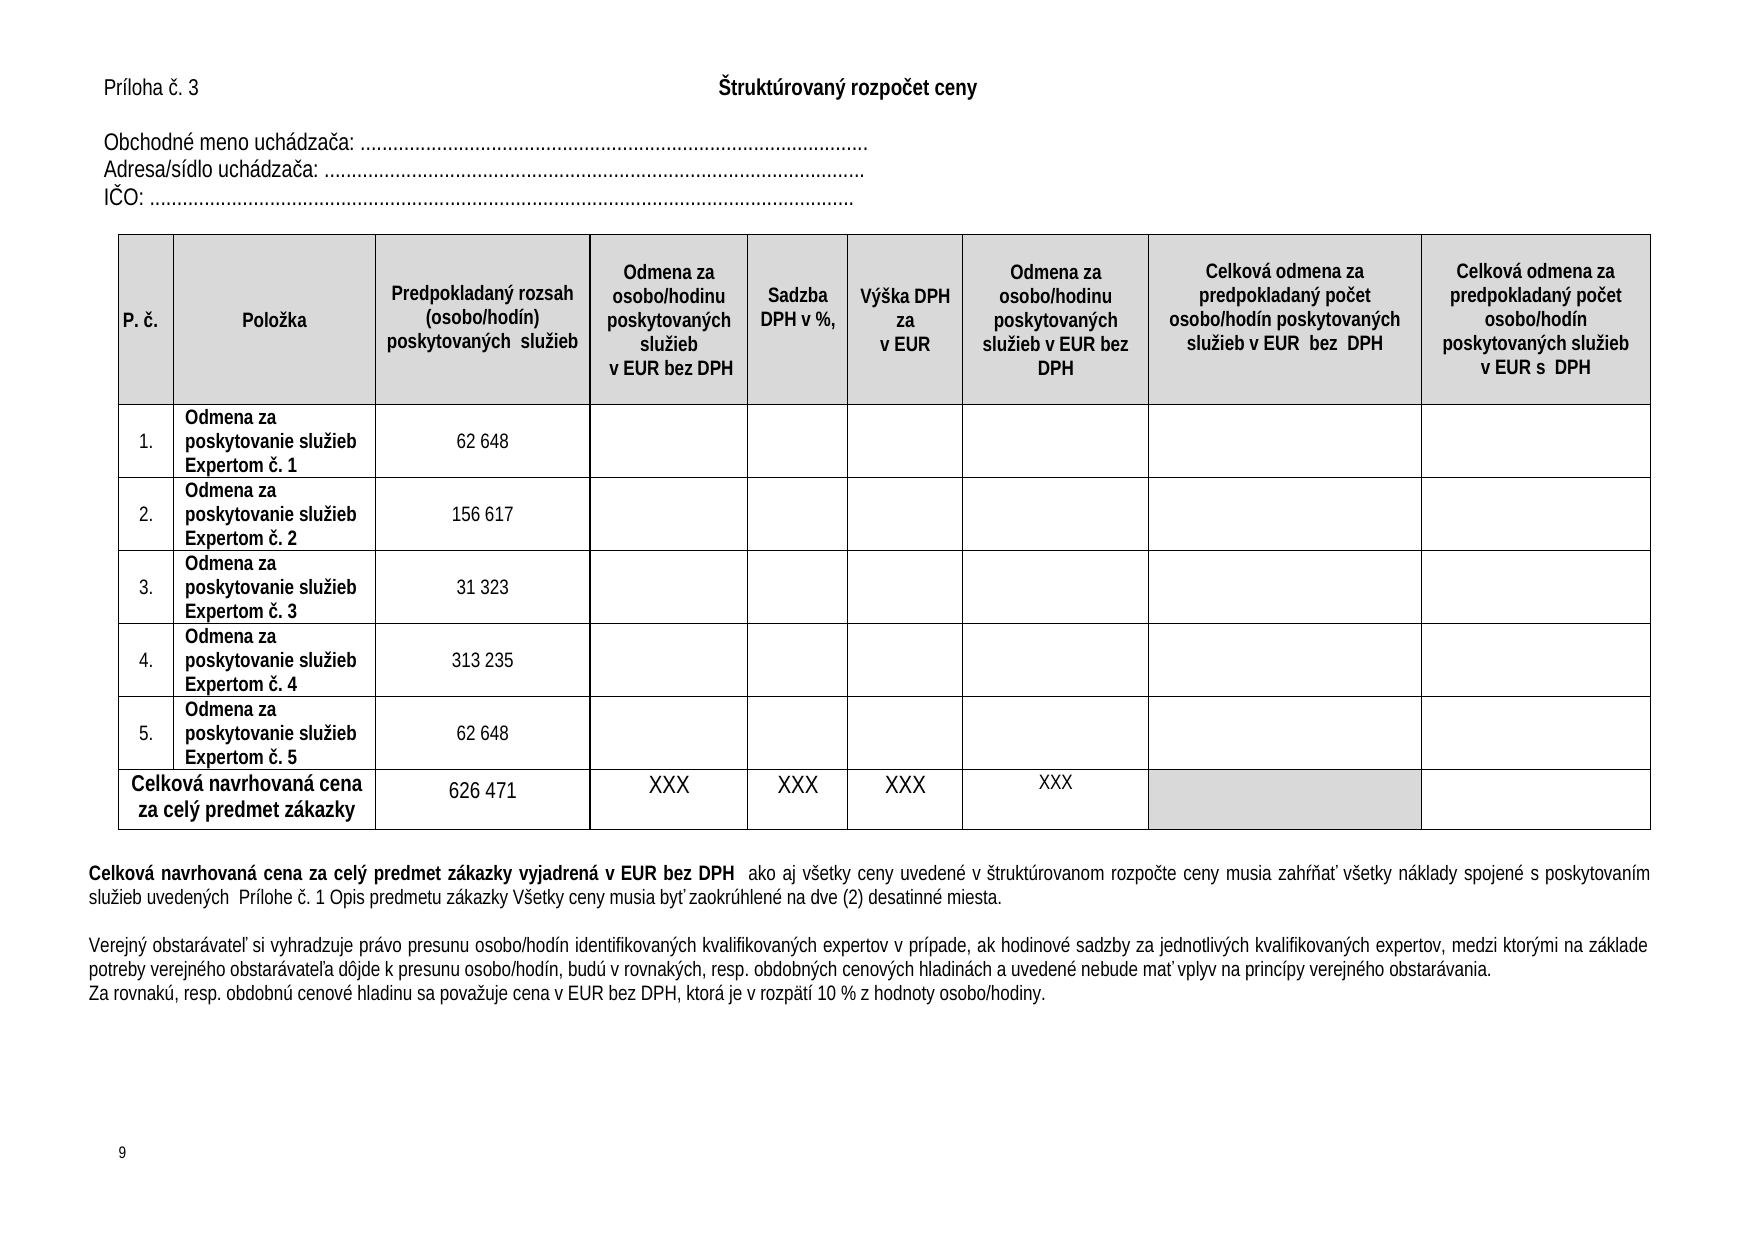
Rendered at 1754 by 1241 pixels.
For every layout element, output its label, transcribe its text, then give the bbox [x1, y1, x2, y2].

table_cell Odmena za poskytovanie služieb Expertom č. 2 [174, 478, 375, 550]
table_cell [963, 697, 1148, 769]
table_cell [591, 624, 747, 696]
table_cell 62 648 [376, 697, 589, 769]
table_header P. č. [119, 235, 173, 404]
table_cell [963, 624, 1148, 696]
table_cell [591, 551, 747, 623]
table_cell [1149, 770, 1421, 829]
table_cell [748, 697, 847, 769]
table_header Odmena za osobo/hodinu poskytovaných služieb v EUR bez DPH [963, 235, 1148, 404]
table_cell [963, 478, 1148, 550]
table_cell 2. [119, 478, 173, 550]
table_cell [591, 405, 747, 477]
table_cell XXX [848, 770, 962, 829]
table_cell XXX [963, 770, 1148, 829]
table_header Predpokladaný rozsah (osobo/hodín) poskytovaných služieb [376, 235, 589, 404]
table_cell [963, 551, 1148, 623]
table_cell [848, 624, 962, 696]
table_header Celková odmena za predpokladaný počet osobo/hodín poskytovaných služieb v EUR bez DPH [1149, 235, 1421, 404]
table_cell [1149, 697, 1421, 769]
table_cell 4. [119, 624, 173, 696]
table_cell [748, 624, 847, 696]
table_cell 3. [119, 551, 173, 623]
table_cell [1149, 405, 1421, 477]
table_cell [1149, 624, 1421, 696]
table_cell Odmena za poskytovanie služieb Expertom č. 3 [174, 551, 375, 623]
table_header Celková odmena za predpokladaný počet osobo/hodín poskytovaných služieb v EUR s DPH [1422, 235, 1650, 404]
text Verejný obstarávateľ si vyhradzuje právo presunu osobo/hodín identifikovaných kvalifikovaných expertov v prípade, ak hodinové sadzby za jednotlivých kvalifikovaných expertov, medzi ktorými na základe potreby verejného obstarávateľa dôjde k presunu osobo/hodín, budú v rovnakých, resp. obdobných cenových hladinách a uvedené nebude mať vplyv na princípy verejného obstarávania. [89, 933, 1651, 981]
table_cell Celková navrhovaná cena za celý predmet zákazky [119, 770, 375, 829]
table_cell [1422, 478, 1650, 550]
table_cell [591, 697, 747, 769]
table_cell 1. [119, 405, 173, 477]
table_cell [748, 478, 847, 550]
table_cell 31 323 [376, 551, 589, 623]
table_cell XXX [748, 770, 847, 829]
table_cell [848, 478, 962, 550]
table_cell Odmena za poskytovanie služieb Expertom č. 4 [174, 624, 375, 696]
table_cell [1422, 697, 1650, 769]
table_header Výška DPH za v EUR [848, 235, 962, 404]
text Celková navrhovaná cena za celý predmet zákazky vyjadrená v EUR bez DPH ako aj všetky ceny uvedené v štruktúrovanom rozpočte ceny musia zahŕňať všetky náklady spojené s poskytovaním služieb uvedených Prílohe č. 1 Opis predmetu zákazky Všetky ceny musia byť zaokrúhlené na dve (2) desatinné miesta. [89, 861, 1651, 909]
table_cell Odmena za poskytovanie služieb Expertom č. 5 [174, 697, 375, 769]
text IČO: ................................................................................................................................. [103, 183, 1651, 210]
table_cell [1422, 551, 1650, 623]
table_cell [1149, 478, 1421, 550]
table_cell [963, 405, 1148, 477]
table_cell [1422, 770, 1650, 829]
text Príloha č. 3 Štruktúrovaný rozpočet ceny [103, 74, 1651, 100]
table_cell 313 235 [376, 624, 589, 696]
text Obchodné meno uchádzača: ............................................................................................. [103, 128, 1651, 155]
table_cell 5. [119, 697, 173, 769]
table_header Odmena za osobo/hodinu poskytovaných služieb v EUR bez DPH [591, 235, 747, 404]
table_cell [748, 551, 847, 623]
table_cell [848, 697, 962, 769]
text Adresa/sídlo uchádzača: ................................................................................................... [103, 155, 1651, 183]
table_cell [848, 405, 962, 477]
table_cell [1422, 624, 1650, 696]
table_cell 156 617 [376, 478, 589, 550]
table_header Položka [174, 235, 375, 404]
table_cell [748, 405, 847, 477]
table_cell [848, 551, 962, 623]
table_cell [591, 478, 747, 550]
table_cell 626 471 [376, 770, 589, 829]
table_cell XXX [591, 770, 747, 829]
table_cell [1149, 551, 1421, 623]
table_cell Odmena za poskytovanie služieb Expertom č. 1 [174, 405, 375, 477]
table_cell [1422, 405, 1650, 477]
table_cell 62 648 [376, 405, 589, 477]
text Za rovnakú, resp. obdobnú cenové hladinu sa považuje cena v EUR bez DPH, ktorá je v rozpätí 10 % z hodnoty osobo/hodiny. [89, 981, 1651, 1004]
table_header Sadzba DPH v %, [748, 235, 847, 404]
